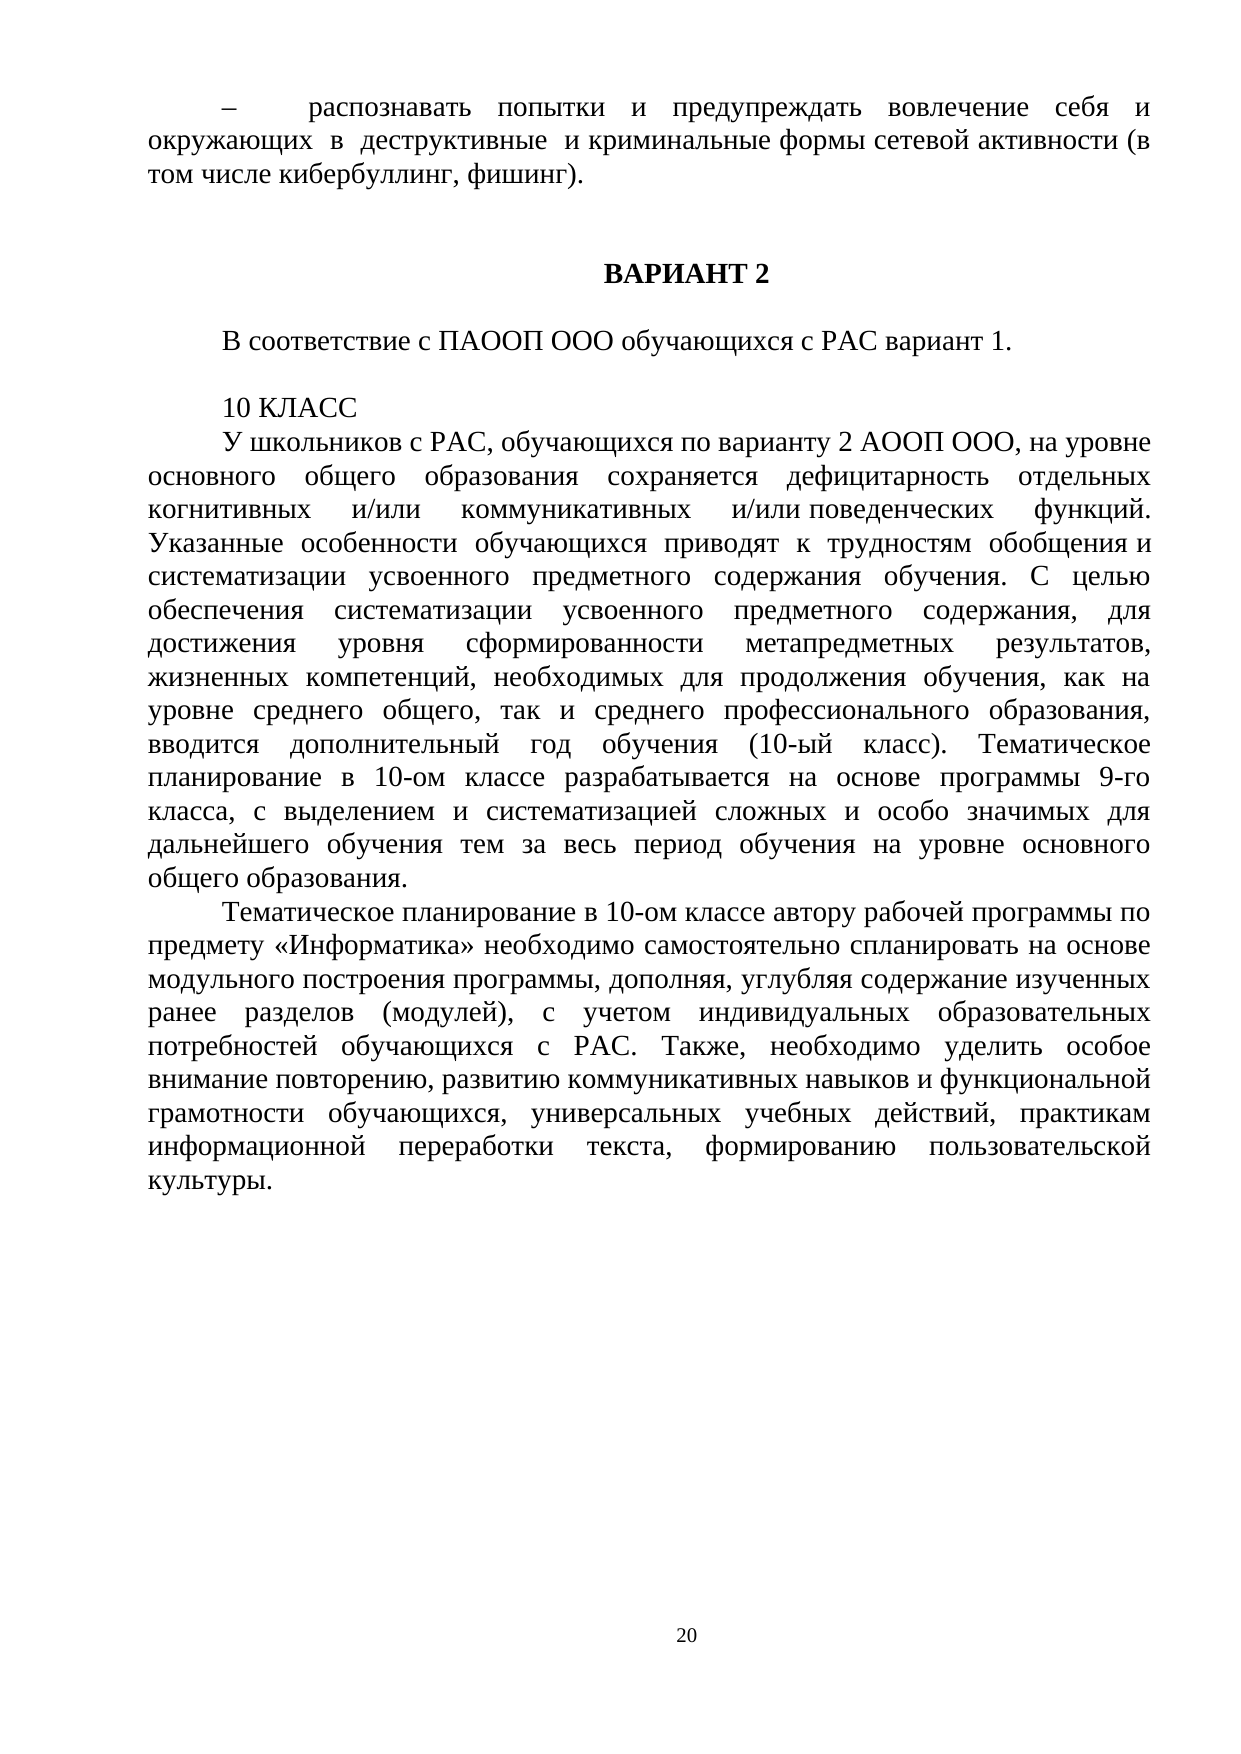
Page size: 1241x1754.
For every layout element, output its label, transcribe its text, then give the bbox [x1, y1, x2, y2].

text ВАРИАНТ 2 [148, 256, 1152, 290]
list распознавать попытки и предупреждать вовлечение себя и окружающих в деструктивные и криминальные формы сетевой активности (в том числе кибербуллинг, фишинг). [148, 89, 1152, 189]
text 10 КЛАСС [148, 391, 1152, 424]
text У школьников с РАС, обучающихся по варианту 2 АООП ООО, на уровне основного общего образования сохраняется дефицитарность отдельных когнитивных и/или коммуникативных и/или поведенческих функций. Указанные особенности обучающихся приводят к трудностям обобщения и систематизации усвоенного предметного содержания обучения. С целью обеспечения систематизации усвоенного предметного содержания, для достижения уровня сформированности метапредметных результатов, жизненных компетенций, необходимых для продолжения обучения, как на уровне среднего общего, так и среднего профессионального образования, вводится дополнительный год обучения (10-ый класс). Тематическое планирование в 10-ом классе разрабатывается на основе программы 9-го класса, с выделением и систематизацией сложных и особо значимых для дальнейшего обучения тем за весь период обучения на уровне основного общего образования. [148, 424, 1152, 894]
text Тематическое планирование в 10-ом классе автору рабочей программы по предмету «Информатика» необходимо самостоятельно спланировать на основе модульного построения программы, дополняя, углубляя содержание изученных ранее разделов (модулей), с учетом индивидуальных образовательных потребностей обучающихся с РАС. Также, необходимо уделить особое внимание повторению, развитию коммуникативных навыков и функциональной грамотности обучающихся, универсальных учебных действий, практикам информационной переработки текста, формированию пользовательской культуры. [148, 894, 1152, 1196]
text В соответствие с ПАООП ООО обучающихся с РАС вариант 1. [148, 323, 1152, 357]
